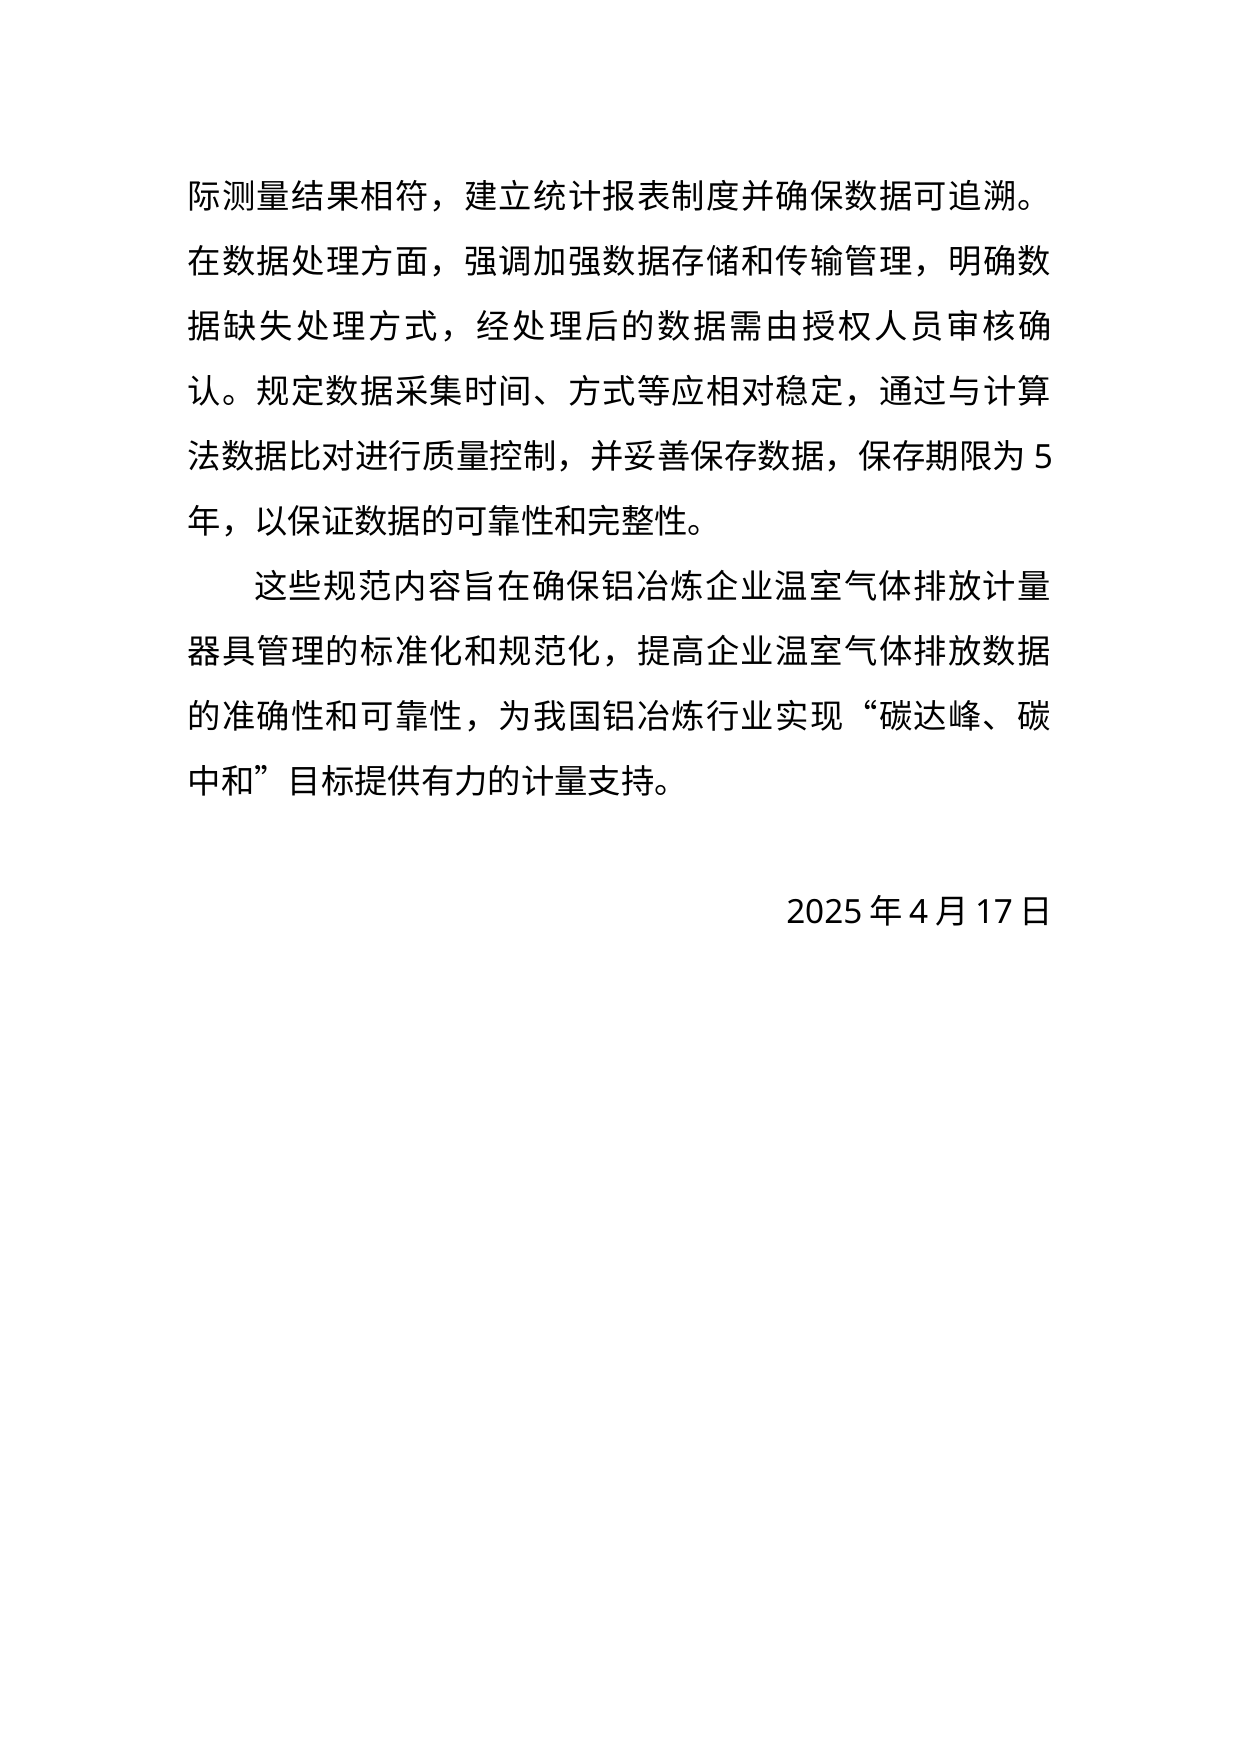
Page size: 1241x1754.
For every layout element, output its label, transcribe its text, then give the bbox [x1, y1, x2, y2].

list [187, 162, 1053, 552]
list 这些规范内容旨在确保铝冶炼企业温室气体排放计量器具管理的标准化和规范化，提高企业温室气体排放数据的准确性和可靠性，为我国铝冶炼行业实现“碳达峰、碳中和”目标提供有力的计量支持。 [187, 552, 1053, 812]
list 2025年4月17日 [187, 877, 1053, 942]
